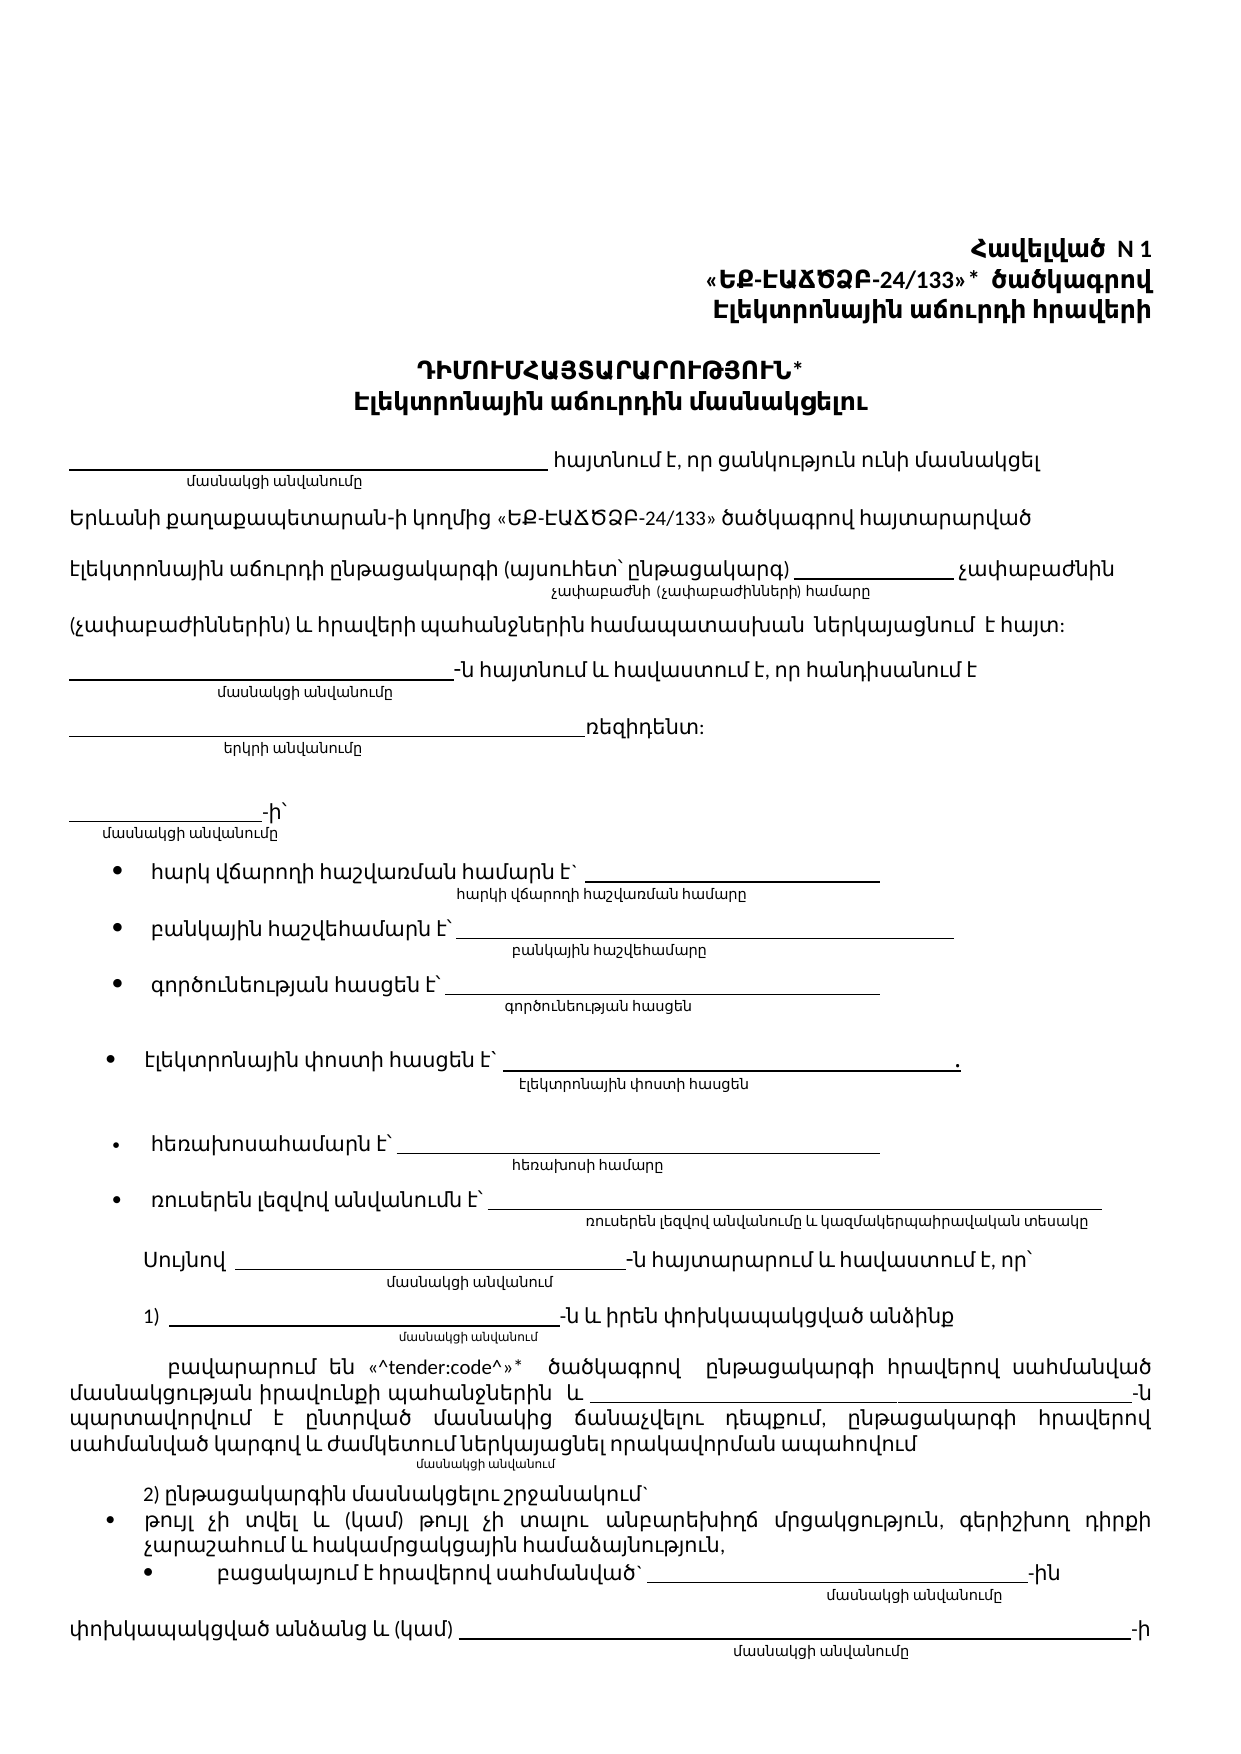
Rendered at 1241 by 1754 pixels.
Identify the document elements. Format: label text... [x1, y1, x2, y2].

text բանկային հաշվեհամարը [438, 941, 1152, 972]
text հեռախոսի համարը [438, 1156, 1152, 1187]
list հեռախոսահամարն է՝ [113, 1131, 1152, 1156]
text մասնակցի անվանումը [69, 824, 1152, 855]
text ԴԻՄՈՒՄՀԱՅՏԱՐԱՐՈՒԹՅՈՒՆ* [69, 356, 1152, 386]
text մասնակցի անվանումը [69, 472, 1152, 503]
text մասնակցի անվանում [69, 1273, 1152, 1304]
text Հավելված N 1 [69, 233, 1152, 264]
list ռուսերեն լեզվով անվանումն է՝ [113, 1187, 1152, 1212]
text էլեկտրոնային աճուրդի ընթացակարգի (այսուհետ՝ ընթացակարգ) չափաբաժնին [69, 556, 1152, 582]
text -ի՝ [69, 799, 1152, 824]
text (չափաբաժիններին) և հրավերի պահանջներին համապատասխան ներկայացնում է հայտ: [69, 612, 1152, 638]
text մասնակցի անվանումը [69, 684, 1152, 714]
text մասնակցի անվանում [69, 1329, 1152, 1354]
text բավարարում են «^tender:code^»* ծածկագրով ընթացակարգի հրավերով սահմանված մասնակցության իրավունքի պահանջներին և -ն պարտավորվում է ընտրված մասնակից ճանաչվելու դեպքում, ընթացակարգի հրավերով սահմանված կարգով և ժամկետում ներկայացնել որակավորման ապահովում [69, 1354, 1152, 1456]
text մասնակցի անվանում [69, 1456, 1152, 1482]
list էլեկտրոնային փոստի հասցեն է` . [107, 1041, 1152, 1075]
text երկրի անվանումը [69, 739, 1152, 770]
text Էլեկտրոնային աճուրդի հրավերի [69, 294, 1152, 325]
text Սույնով -ն հայտարարում և հավաստում է, որ՝ [69, 1243, 1152, 1273]
text «ԵՔ-ԷԱՃԾՁԲ-24/133»* ծածկագրով [69, 264, 1152, 294]
text հարկի վճարողի հաշվառման համարը [69, 885, 1152, 916]
list հարկ վճարողի հաշվառման համարն է` [113, 855, 1152, 885]
text ռուսերեն լեզվով անվանումը և կազմակերպաիրավական տեսակը [512, 1212, 1152, 1243]
text փոխկապակցված անձանց և (կամ) -ի [69, 1616, 1152, 1642]
list բանկային հաշվեհամարն է՝ [113, 916, 1152, 941]
text մասնակցի անվանումը [69, 1642, 1152, 1672]
text 2) ընթացակարգին մասնակցելու շրջանակում` [69, 1482, 1152, 1507]
text -ն հայտնում և հավաստում է, որ հանդիսանում է [69, 653, 1152, 684]
text էլեկտրոնային փոստի հասցեն [364, 1075, 1152, 1105]
text 1) -ն և իրեն փոխկապակցված անձինք [69, 1304, 1152, 1329]
text մասնակցի անվանումը [69, 1586, 1152, 1616]
text գործունեության հասցեն [69, 998, 1152, 1028]
text ռեզիդենտ: [69, 714, 1152, 739]
subtitle Էլեկտրոնային աճուրդին մասնակցելու [69, 386, 1152, 417]
list թույլ չի տվել և (կամ) թույլ չի տալու անբարեխիղճ մրցակցություն, գերիշխող դիրքի չարաշահում և հակամրցակցային համաձայնություն, [107, 1507, 1152, 1558]
text Երևանի քաղաքապետարան-ի կողմից «ԵՔ-ԷԱՃԾՁԲ-24/133» ծածկագրով հայտարարված [69, 503, 1152, 531]
text հայտնում է, որ ցանկություն ունի մասնակցել [69, 447, 1152, 472]
list բացակայում է հրավերով սահմանված` -ին [69, 1558, 1152, 1586]
list գործունեության հասցեն է՝ [113, 972, 1152, 998]
text չափաբաժնի (չափաբաժինների) համարը [69, 582, 1152, 612]
